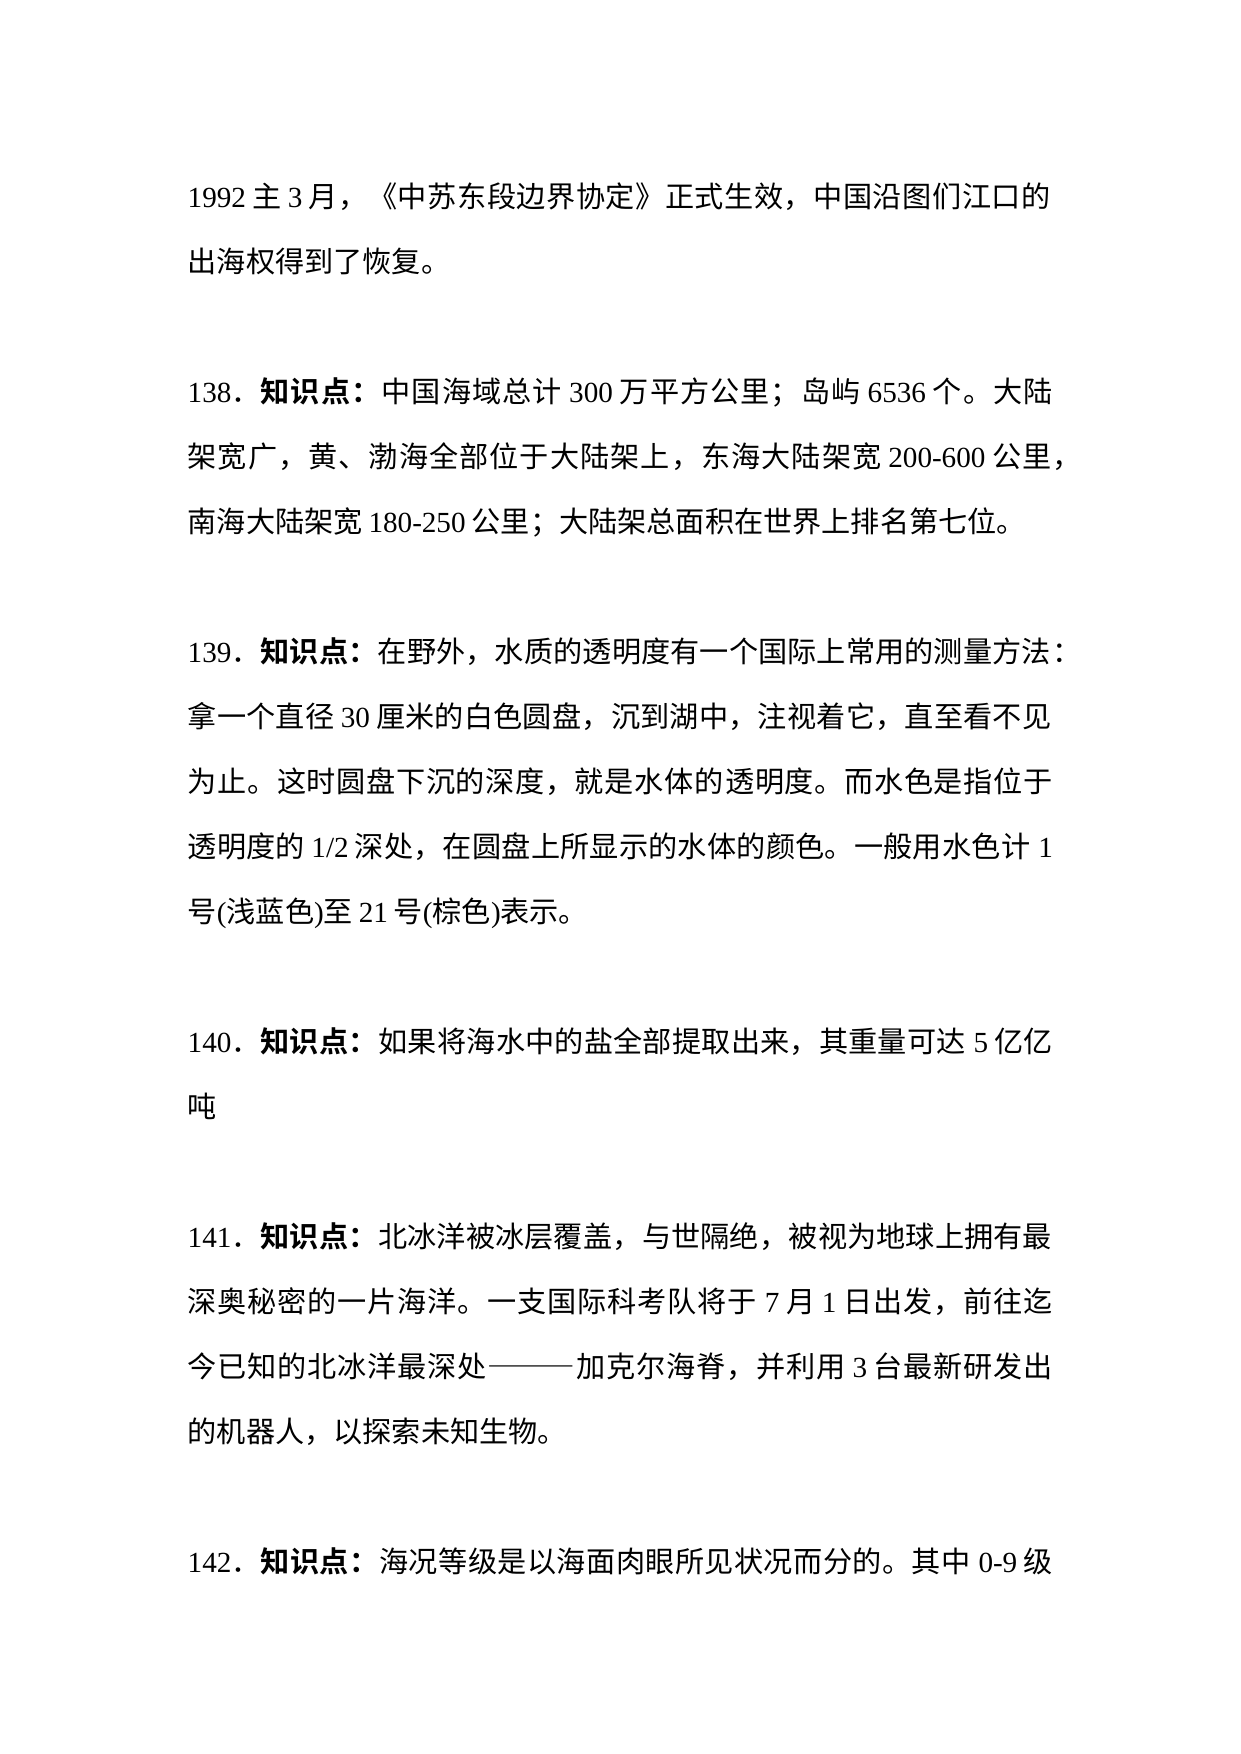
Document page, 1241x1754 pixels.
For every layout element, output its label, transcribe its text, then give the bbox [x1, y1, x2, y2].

list 知识点：在野外，水质的透明度有一个国际上常用的测量方法：拿一个直径30厘米的白色圆盘，沉到湖中，注视着它，直至看不见为止。这时圆盘下沉的深度，就是水体的透明度。而水色是指位于透明度的1/2深处，在圆盘上所显示的水体的颜色。一般用水色计1号(浅蓝色)至21号(棕色)表示。 [187, 617, 1053, 942]
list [187, 1527, 1053, 1592]
list 知识点：中国海域总计300万平方公里；岛屿6536个。大陆架宽广，黄、渤海全部位于大陆架上，东海大陆架宽200-600公里，南海大陆架宽180-250公里；大陆架总面积在世界上排名第七位。 [187, 357, 1053, 552]
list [187, 162, 1053, 292]
list 知识点：如果将海水中的盐全部提取出来，其重量可达5亿亿吨 [187, 1007, 1053, 1137]
list 知识点：北冰洋被冰层覆盖，与世隔绝，被视为地球上拥有最深奥秘密的一片海洋。一支国际科考队将于7月1日出发，前往迄今已知的北冰洋最深处———加克尔海脊，并利用3台最新研发出的机器人，以探索未知生物。 [187, 1202, 1053, 1462]
